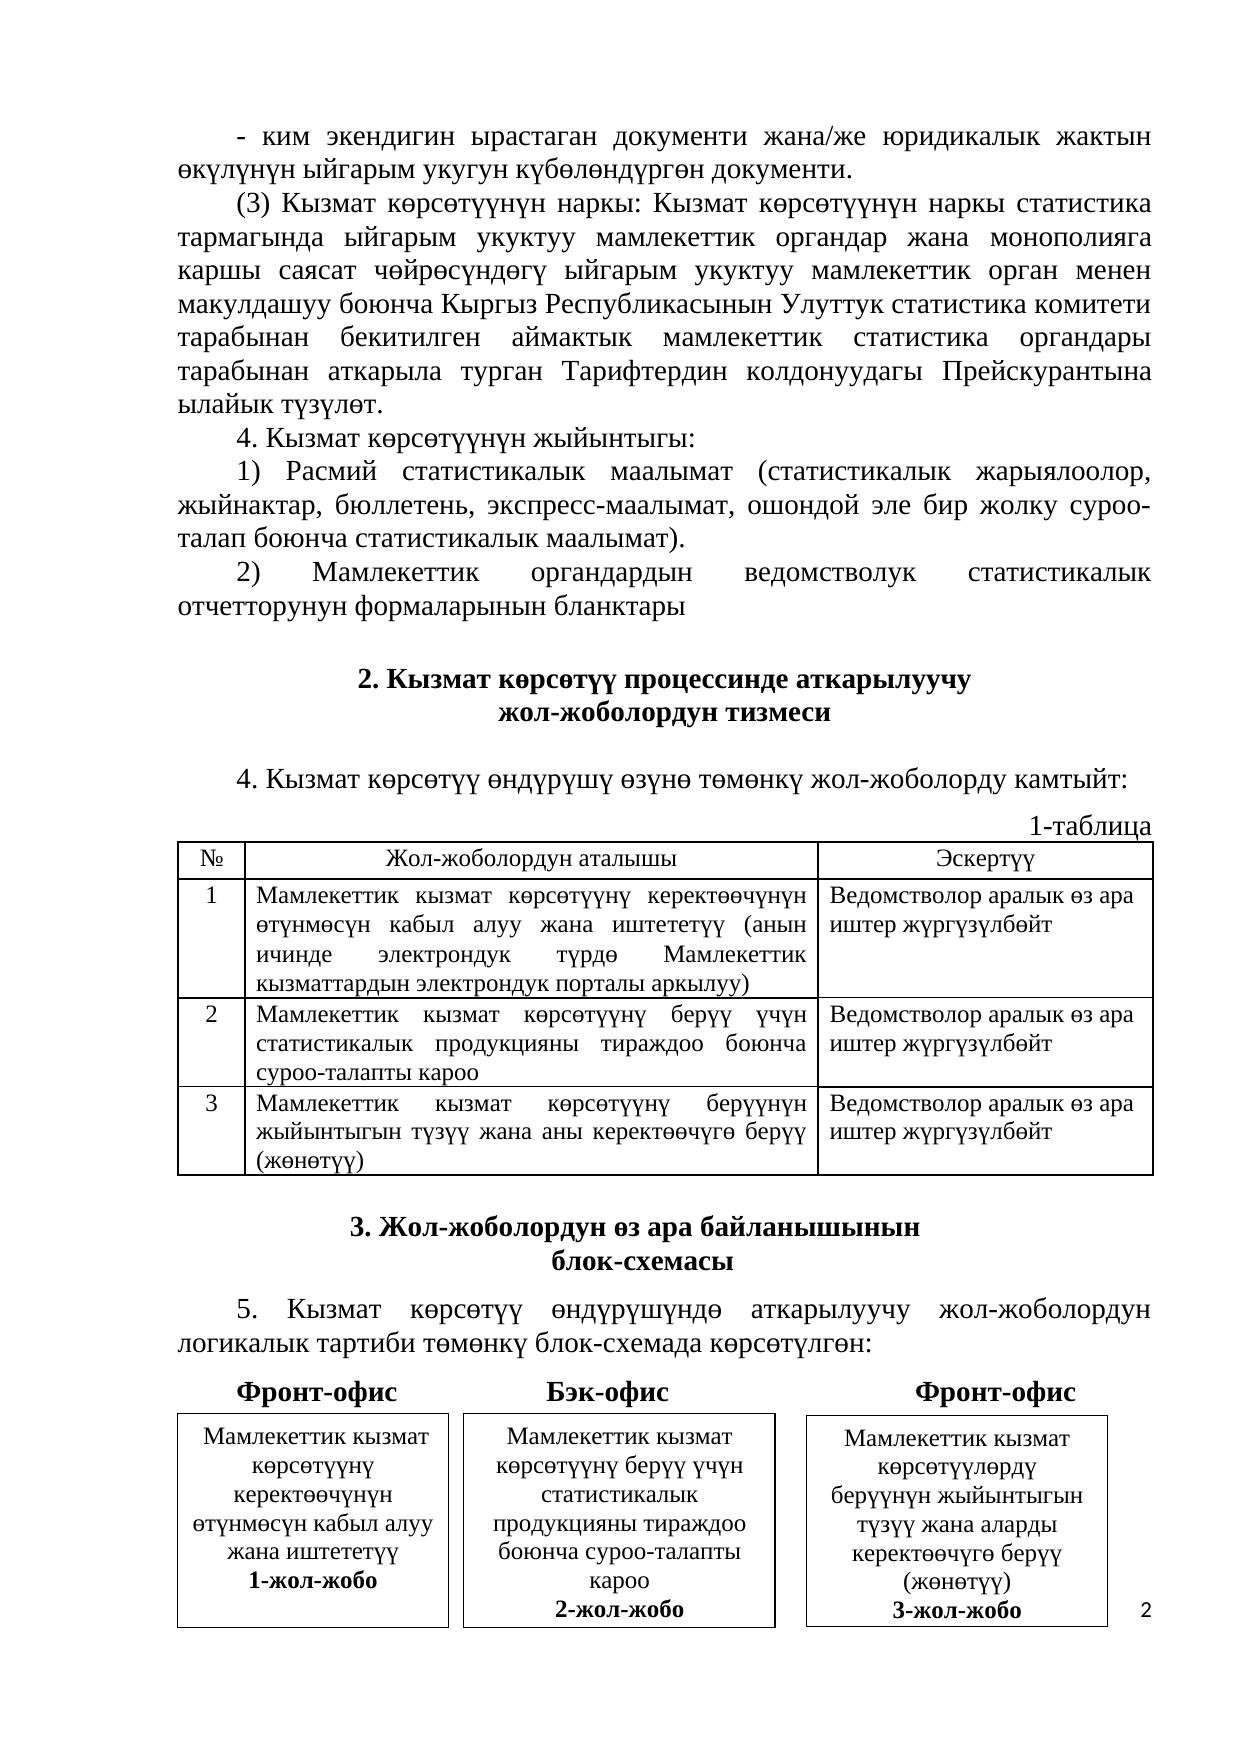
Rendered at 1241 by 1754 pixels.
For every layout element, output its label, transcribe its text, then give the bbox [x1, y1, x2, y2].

text жол-жоболордун тизмеси [295, 694, 1033, 728]
text 2. Кызмат көрсөтүү процессинде аткарылуучу [295, 661, 1033, 694]
table_header Жол-жоболордун аталышы [246, 843, 817, 878]
text 2) Мамлекеттик органдардын ведомстволук статистикалык отчетторунун формаларынын бланктары [177, 554, 1152, 621]
table_cell Мамлекеттик кызмат көрсөтүүнү керектөөчүнүн өтүнмөсүн кабыл алуу жана иштететүү (анын ичинде электрондук түрдө Мамлекеттик кызматтардын электрондук порталы аркылуу) [246, 880, 817, 997]
table_cell 3 [179, 1087, 244, 1174]
table_cell 2 [179, 999, 244, 1086]
table_cell Мамлекеттик кызмат көрсөтүүнү берүү үчүн статистикалык продукцияны тираждоо боюнча суроо-талапты кароо [246, 999, 817, 1086]
text (3) Кызмат көрсөтүүнүн наркы: Кызмат көрсөтүүнүн наркы статистика тармагында ыйгарым укуктуу мамлекеттик органдар жана монополияга каршы саясат чөйрөсүндөгү ыйгарым укуктуу мамлекеттик орган менен макулдашуу боюнча Кыргыз Республикасынын Улуттук статистика комитети тарабынан бекитилген аймактык мамлекеттик статистика органдары тарабынан аткарыла турган Тарифтердин колдонуудагы Прейскурантына ылайык түзүлөт. [177, 185, 1152, 420]
text 3. Жол-жоболордун өз ара байланышынын блок-схемасы [251, 1209, 1033, 1277]
text Фронт-офис Бэк-офис Фронт-офис [177, 1374, 1152, 1407]
table_header Эскертүү [819, 843, 1152, 878]
table_cell Ведомстволор аралык өз ара иштер жүргүзүлбөйт [819, 998, 1152, 1086]
text 5. Кызмат көрсөтүү өндүрүшүндө аткарылуучу жол-жоболордун логикалык тартиби төмөнкү блок-схемада көрсөтүлгөн: [177, 1292, 1152, 1359]
text 1) Расмий статистикалык маалымат (статистикалык жарыялоолор, жыйнактар, бюллетень, экспресс-маалымат, ошондой эле бир жолку суроо-талап боюнча статистикалык маалымат). [177, 453, 1152, 554]
table_header № [179, 843, 244, 878]
table_cell 1 [179, 880, 244, 997]
text 4. Кызмат көрсөтүүнүн жыйынтыгы: [177, 420, 1152, 453]
text 1-таблица [177, 808, 1152, 841]
table_cell Мамлекеттик кызмат көрсөтүүнү берүүнүн жыйынтыгын түзүү жана аны керектөөчүгө берүү (жөнөтүү) [246, 1087, 817, 1174]
table_cell Ведомстволор аралык өз ара иштер жүргүзүлбөйт [819, 1088, 1152, 1174]
table_cell Ведомстволор аралык өз ара иштер жүргүзүлбөйт [819, 880, 1152, 997]
text 4. Кызмат көрсөтүү өндүрүшү өзүнө төмөнкү жол-жоболорду камтыйт: [177, 762, 1152, 795]
text - ким экендигин ырастаган документи жана/же юридикалык жактын өкүлүнүн ыйгарым укугун күбөлөндүргөн документи. [177, 118, 1152, 185]
